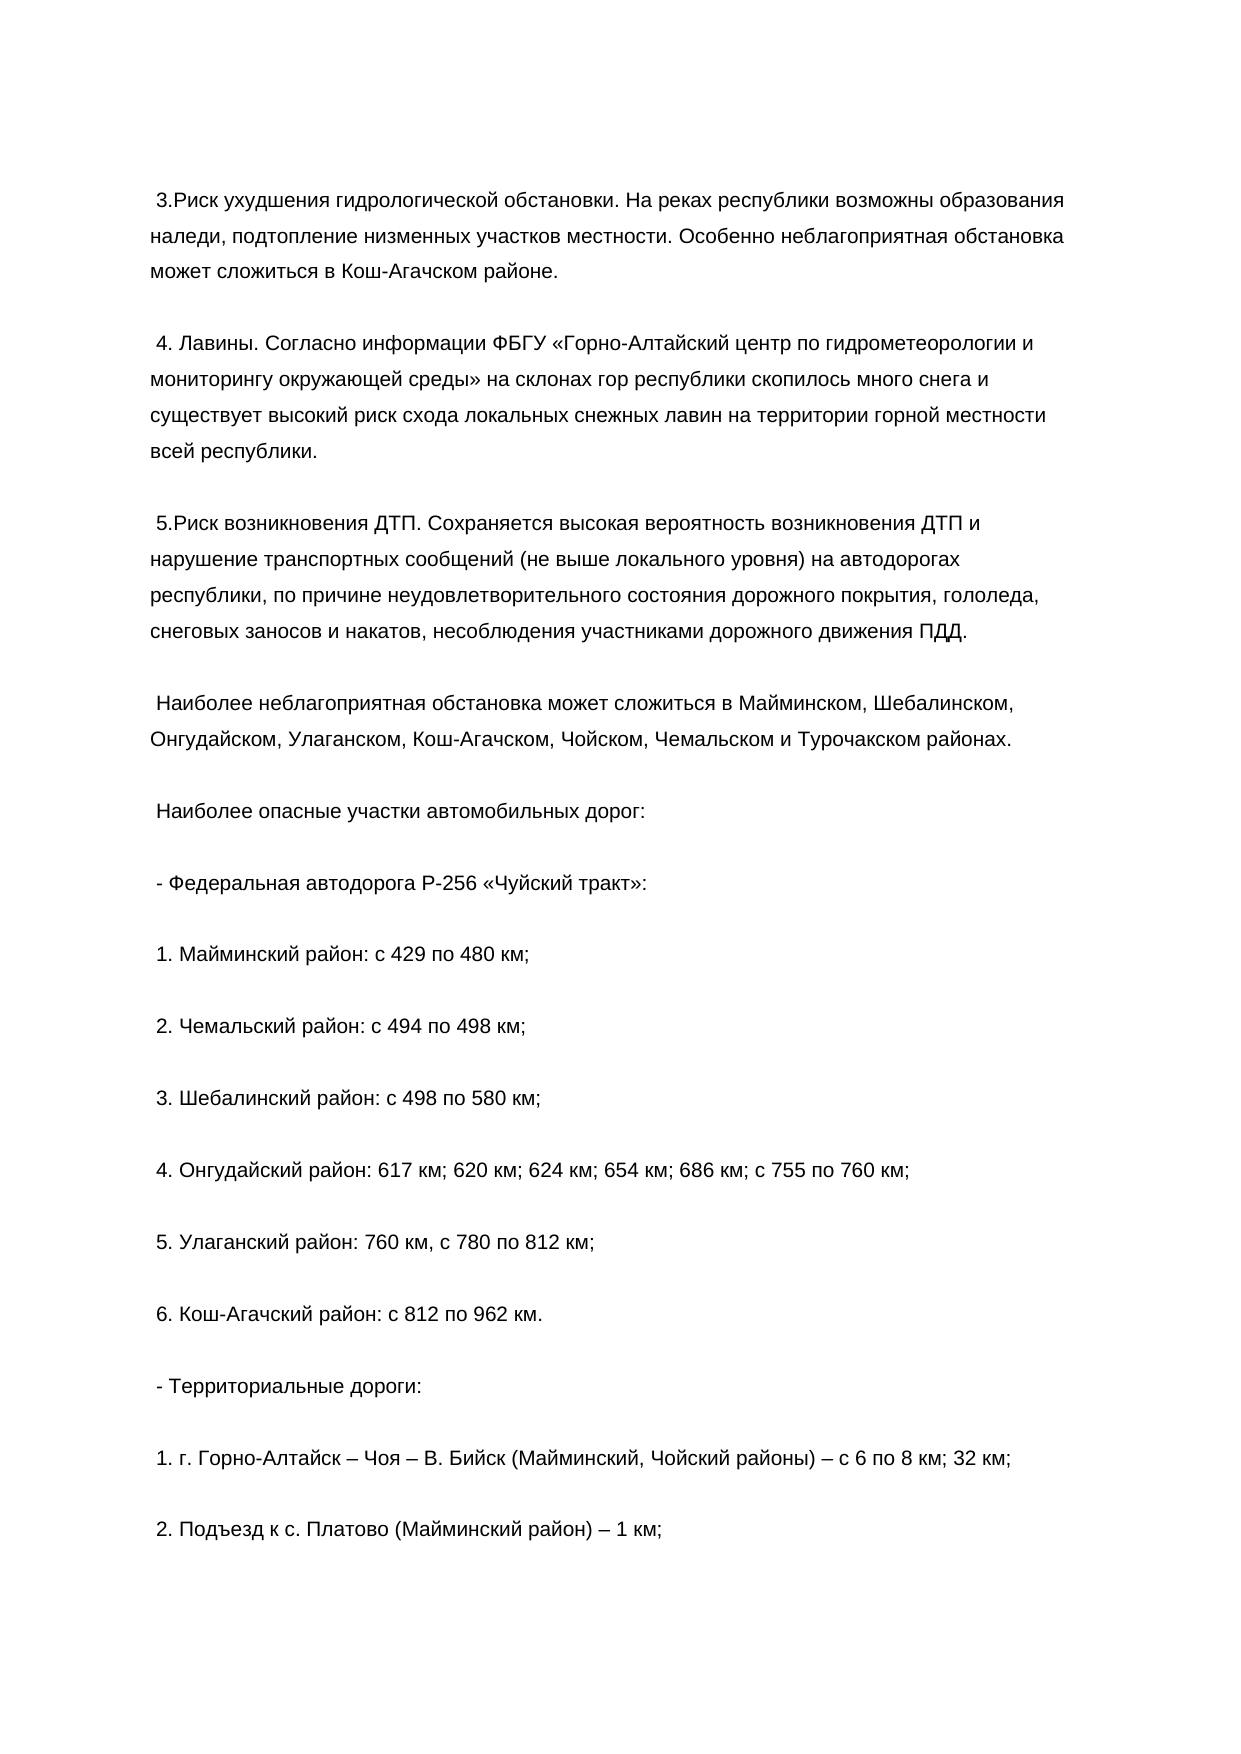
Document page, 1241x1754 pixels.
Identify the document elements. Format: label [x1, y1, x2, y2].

table_cell [140, 150, 1078, 1577]
